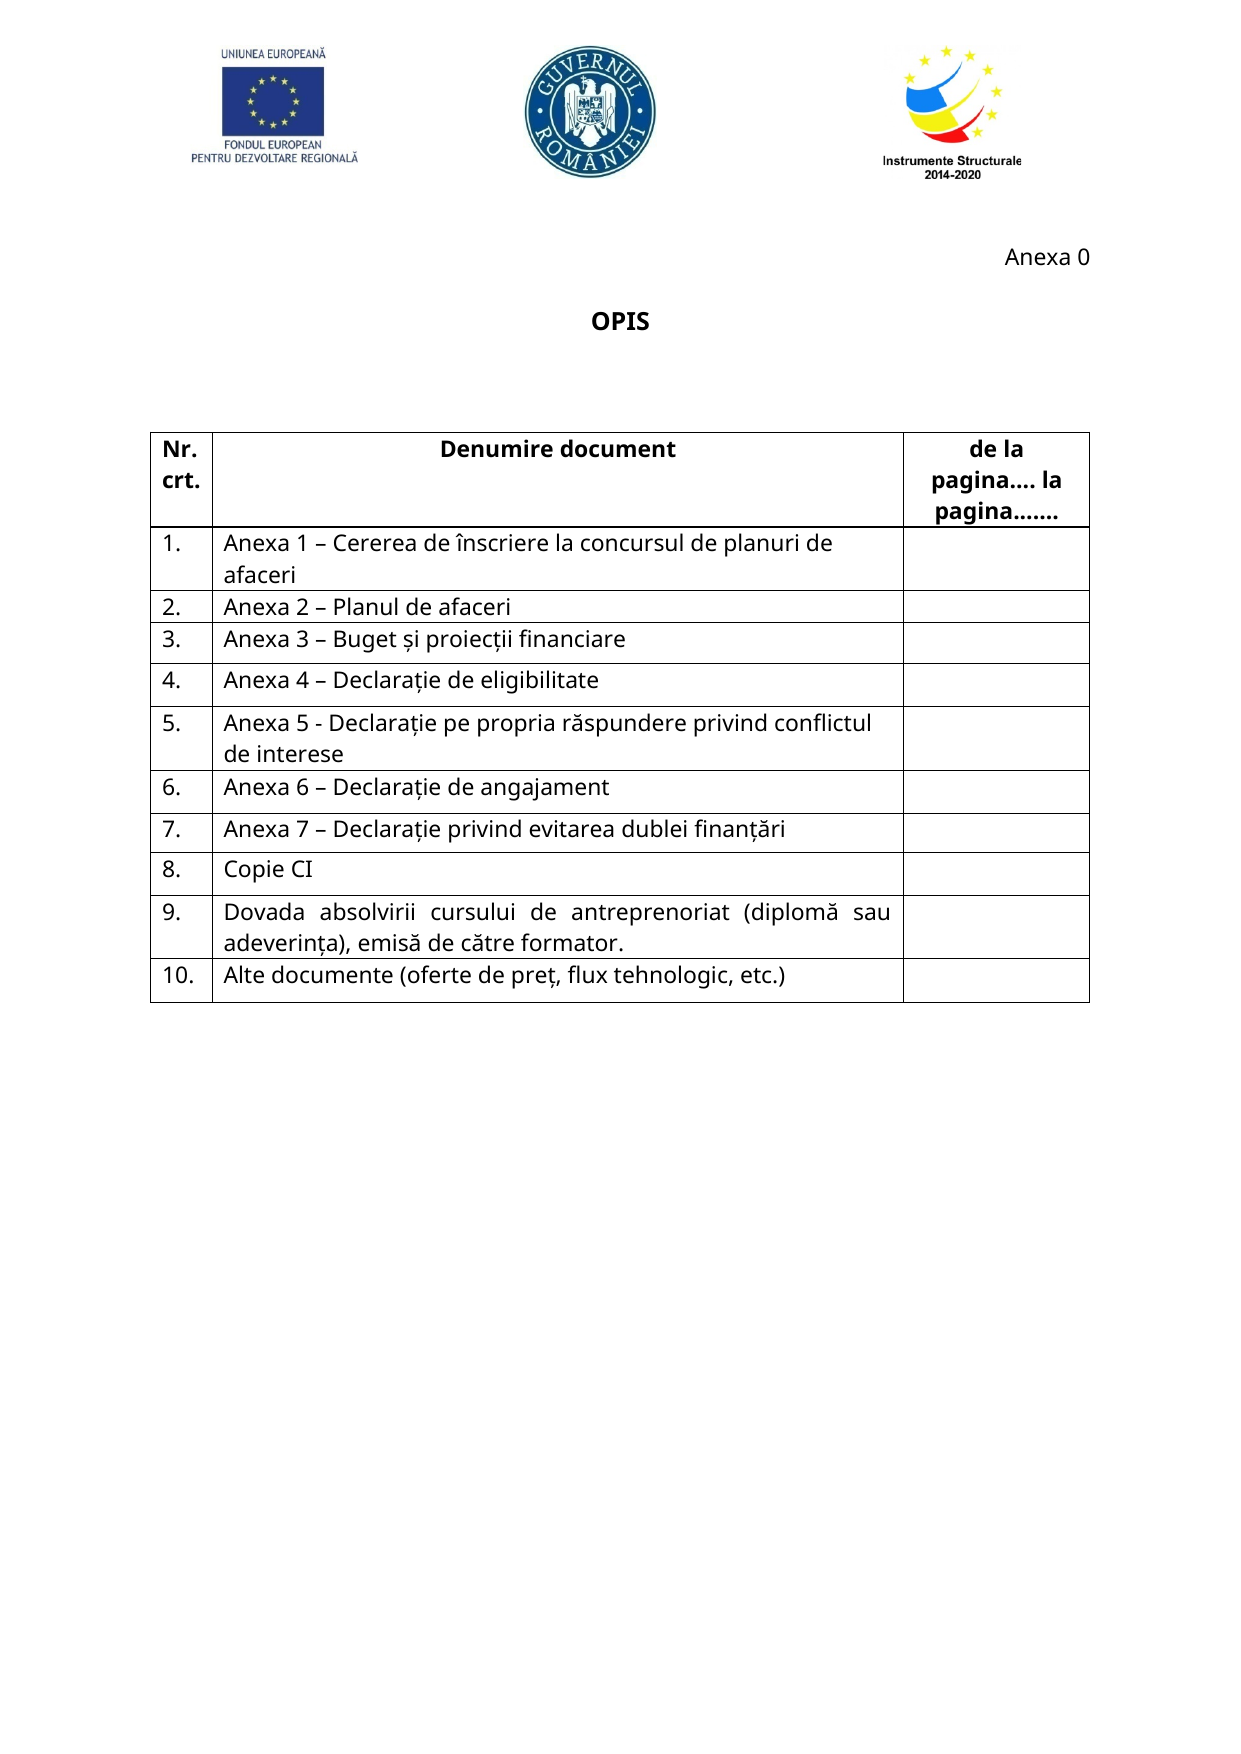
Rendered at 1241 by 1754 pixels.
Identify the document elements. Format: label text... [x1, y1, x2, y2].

table_cell [904, 707, 1089, 769]
table_cell [151, 707, 212, 769]
table_cell [151, 771, 212, 812]
table_header Nr. crt. [151, 433, 212, 526]
table_cell [151, 623, 212, 663]
table_header Denumire document [213, 433, 903, 526]
table_cell [151, 591, 212, 622]
table_cell [151, 528, 212, 590]
table_cell [151, 853, 212, 895]
table_cell [904, 528, 1089, 590]
table_cell Dovada absolvirii cursului de antreprenoriat (diplomă sau adeverința), emisă de către formator. [213, 896, 903, 958]
table_cell [151, 959, 212, 1002]
table_cell Alte documente (oferte de preț, flux tehnologic, etc.) [213, 959, 903, 1002]
table_cell [904, 853, 1089, 895]
table_cell [151, 896, 212, 958]
table_cell [151, 664, 212, 706]
table_cell Anexa 7 – Declarație privind evitarea dublei finanțări [213, 814, 903, 852]
text Anexa 0 [150, 241, 1090, 272]
table_cell Anexa 2 – Planul de afaceri [213, 591, 903, 622]
table_cell [904, 591, 1089, 622]
table_cell [904, 623, 1089, 663]
table_cell [904, 896, 1089, 958]
table_cell [904, 814, 1089, 852]
table_cell Anexa 3 – Buget și proiecții financiare [213, 623, 903, 663]
table_cell Copie CI [213, 853, 903, 895]
table_cell Anexa 4 – Declarație de eligibilitate [213, 664, 903, 706]
table_cell [904, 771, 1089, 812]
table_cell [904, 959, 1089, 1002]
picture [883, 45, 1022, 179]
table_header de la pagina.... la pagina....... [904, 433, 969, 526]
picture [190, 45, 358, 179]
picture [523, 45, 657, 179]
table_cell [904, 664, 1089, 706]
table_header de la pagina.... la pagina....... [1024, 433, 1089, 526]
table_cell Anexa 1 – Cererea de înscriere la concursul de planuri de afaceri [213, 528, 903, 590]
table_cell [151, 814, 212, 852]
table_cell Anexa 6 – Declarație de angajament [213, 771, 903, 812]
table_cell Anexa 5 - Declarație pe propria răspundere privind conflictul de interese [213, 707, 903, 769]
text OPIS [150, 304, 1090, 338]
